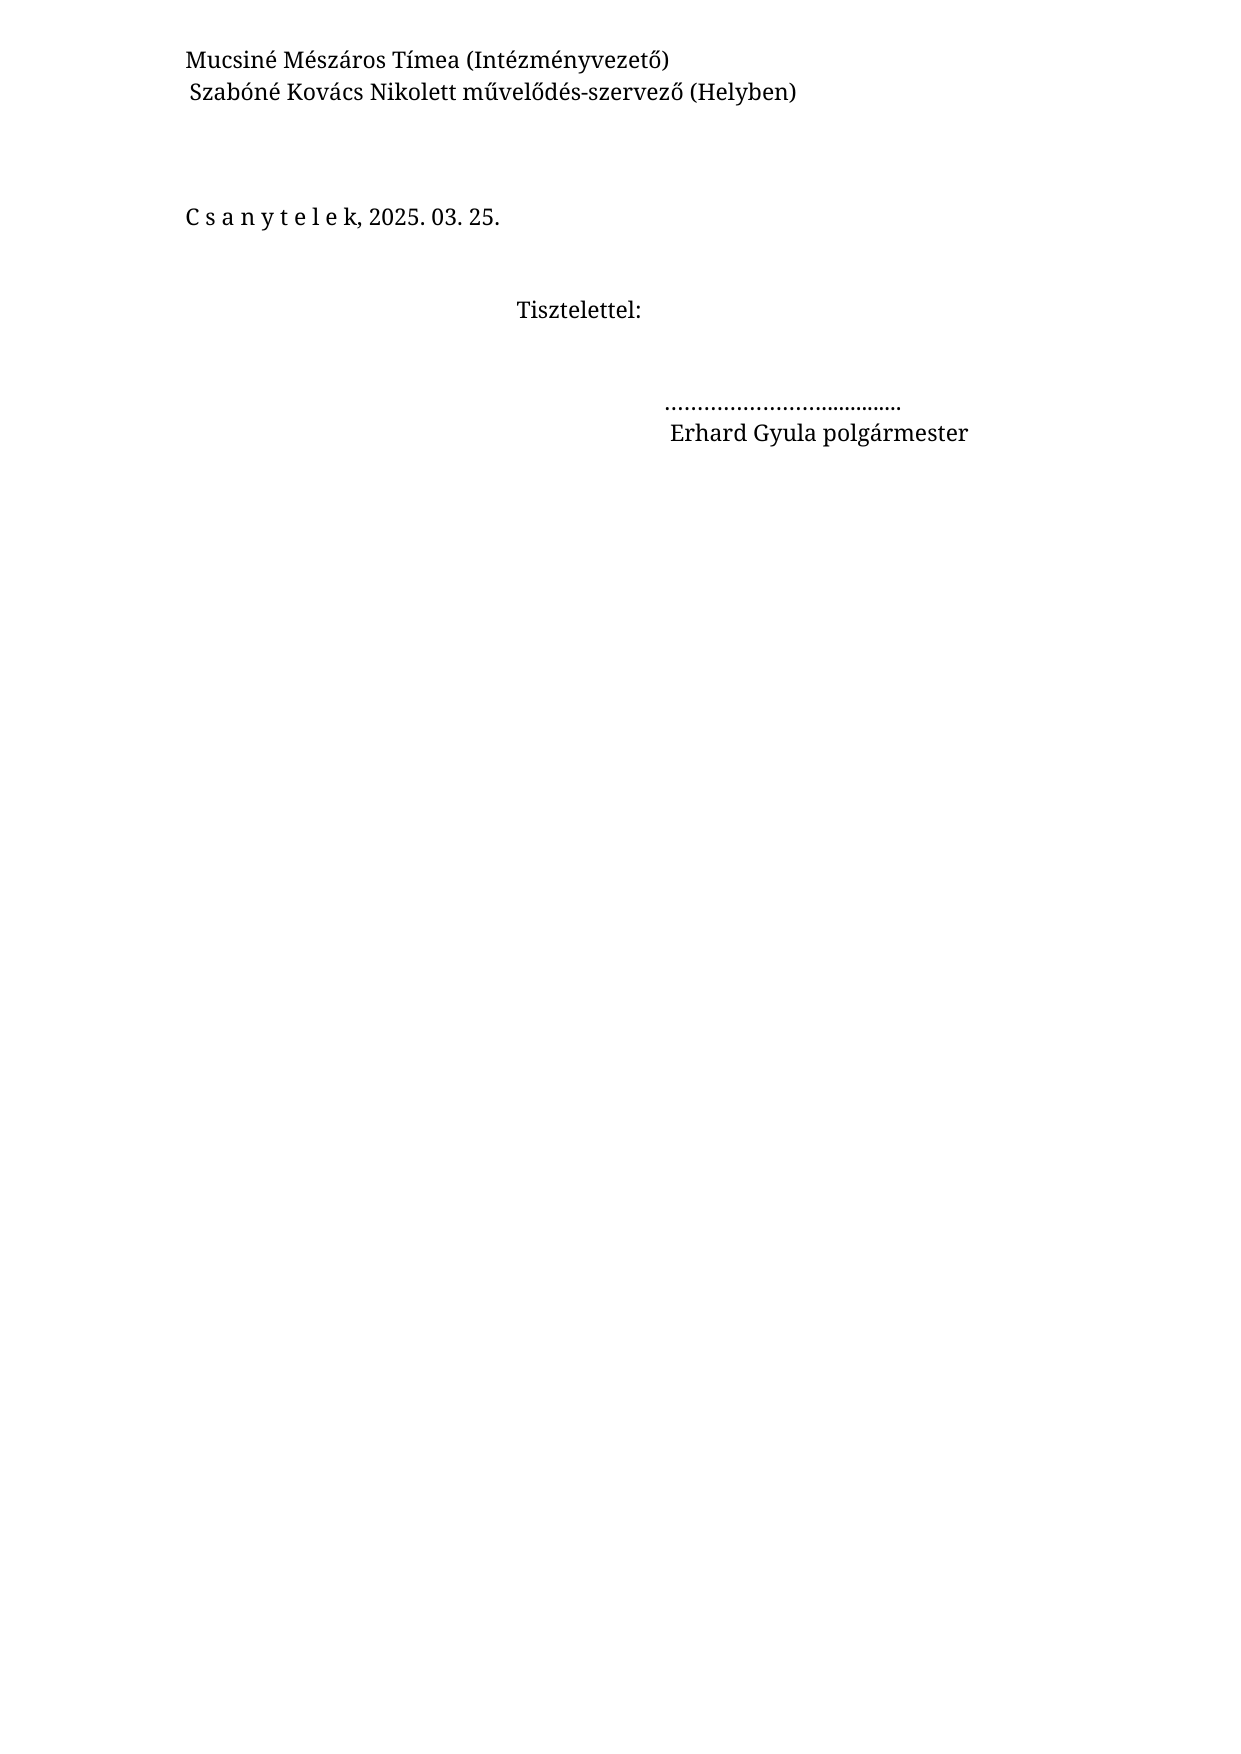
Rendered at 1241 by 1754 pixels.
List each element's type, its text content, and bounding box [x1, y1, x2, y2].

list …………………….............. [590, 386, 1226, 417]
list Tisztelettel: [480, 294, 1226, 326]
list Mucsiné Mészáros Tímea (Intézményvezető) [185, 44, 1226, 76]
list C s a n y t e l e k, 2025. 03. 25. [185, 201, 1226, 232]
text Szabóné Kovács Nikolett művelődés-szervező (Helyben) [148, 76, 1226, 107]
list Erhard Gyula polgármester [590, 417, 1226, 448]
